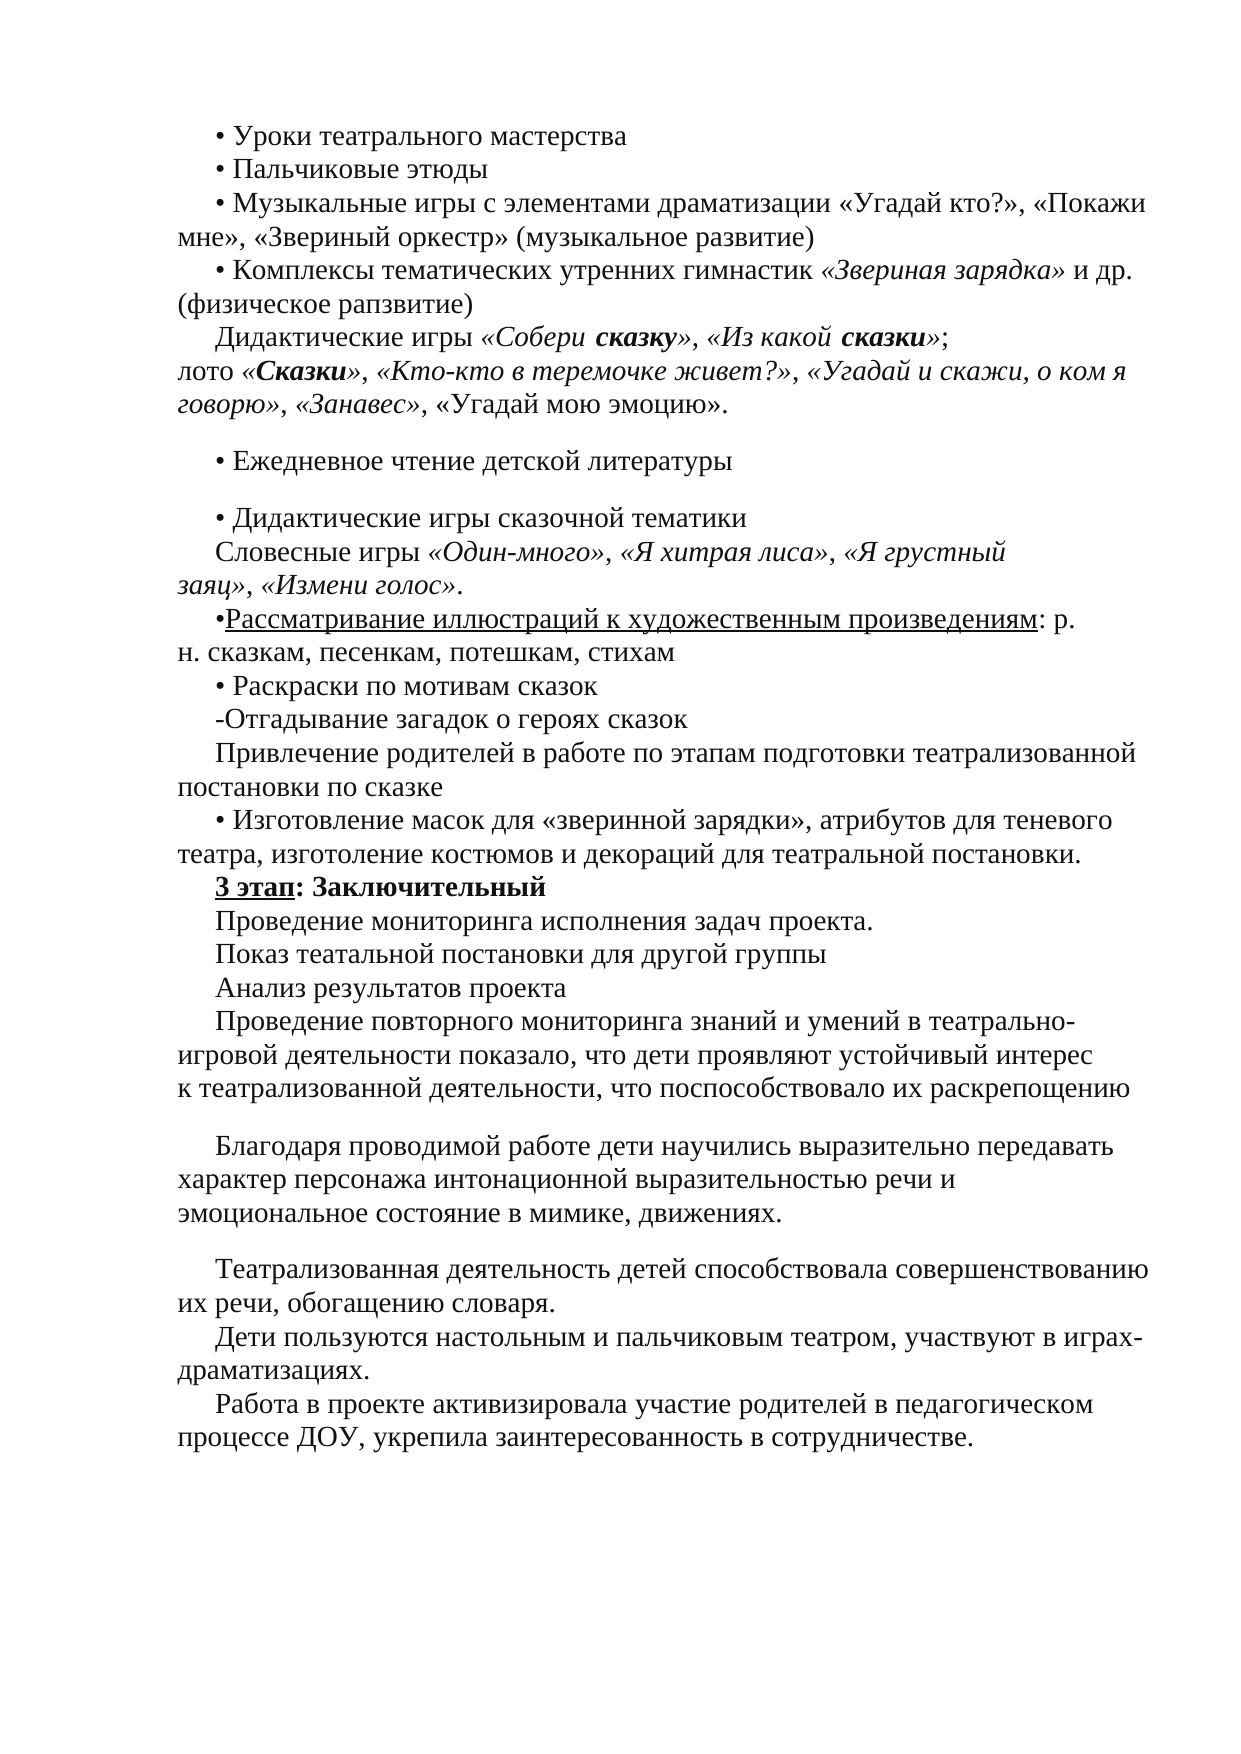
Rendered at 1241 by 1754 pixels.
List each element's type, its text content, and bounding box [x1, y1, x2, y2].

text Анализ результатов проекта [177, 970, 1152, 1003]
text • Пальчиковые этюды [177, 152, 1152, 185]
text • Раскраски по мотивам сказок [177, 668, 1152, 702]
text 3 этап: Заключительный [177, 869, 1152, 903]
text • Ежедневное чтение детской литературы [177, 443, 1152, 477]
text • Комплексы тематических утренних гимнастик «Звериная зарядка» и др. (физическое рапзвитие) [177, 252, 1152, 319]
text • Музыкальные игры с элементами драматизации «Угадай кто?», «Покажи мне», «Звериный оркестр» (музыкальное развитие) [177, 185, 1152, 252]
text Дети пользуются настольным и пальчиковым театром, участвуют в играх-драматизациях. [177, 1319, 1152, 1386]
text •Рассматривание иллюстраций к художественным произведениям: р. н. сказкам, песенкам, потешкам, стихам [177, 601, 1152, 668]
text • Дидактические игры сказочной тематики [177, 500, 1152, 534]
text • Уроки театрального мастерства [177, 118, 1152, 152]
text Театрализованная деятельность детей способствовала совершенствованию их речи, обогащению словаря. [177, 1252, 1152, 1319]
text Проведение повторного мониторинга знаний и умений в театрально-игровой деятельности показало, что дети проявляют устойчивый интерес к театрализованной деятельности, что поспособствовало их раскрепощению [177, 1003, 1152, 1104]
text Проведение мониторинга исполнения задач проекта. [177, 903, 1152, 936]
text Дидактические игры «Собери сказку», «Из какой сказки»; лото «Сказки», «Кто-кто в теремочке живет?», «Угадай и скажи, о ком я говорю», «Занавес», «Угадай мою эмоцию». [177, 319, 1152, 420]
text Привлечение родителей в работе по этапам подготовки театрализованной постановки по сказке [177, 735, 1152, 802]
text Благодаря проводимой работе дети научились выразительно передавать характер персонажа интонационной выразительностью речи и эмоциональное состояние в мимике, движениях. [177, 1128, 1152, 1228]
text Работа в проекте активизировала участие родителей в педагогическом процессе ДОУ, укрепила заинтересованность в сотрудничестве. [177, 1386, 1152, 1453]
text Словесные игры «Один-много», «Я хитрая лиса», «Я грустный заяц», «Измени голос». [177, 534, 1152, 601]
text Показ театальной постановки для другой группы [177, 936, 1152, 970]
text -Отгадывание загадок о героях сказок [177, 702, 1152, 735]
text • Изготовление масок для «зверинной зарядки», атрибутов для теневого театра, изготоление костюмов и декораций для театральной постановки. [177, 802, 1152, 869]
